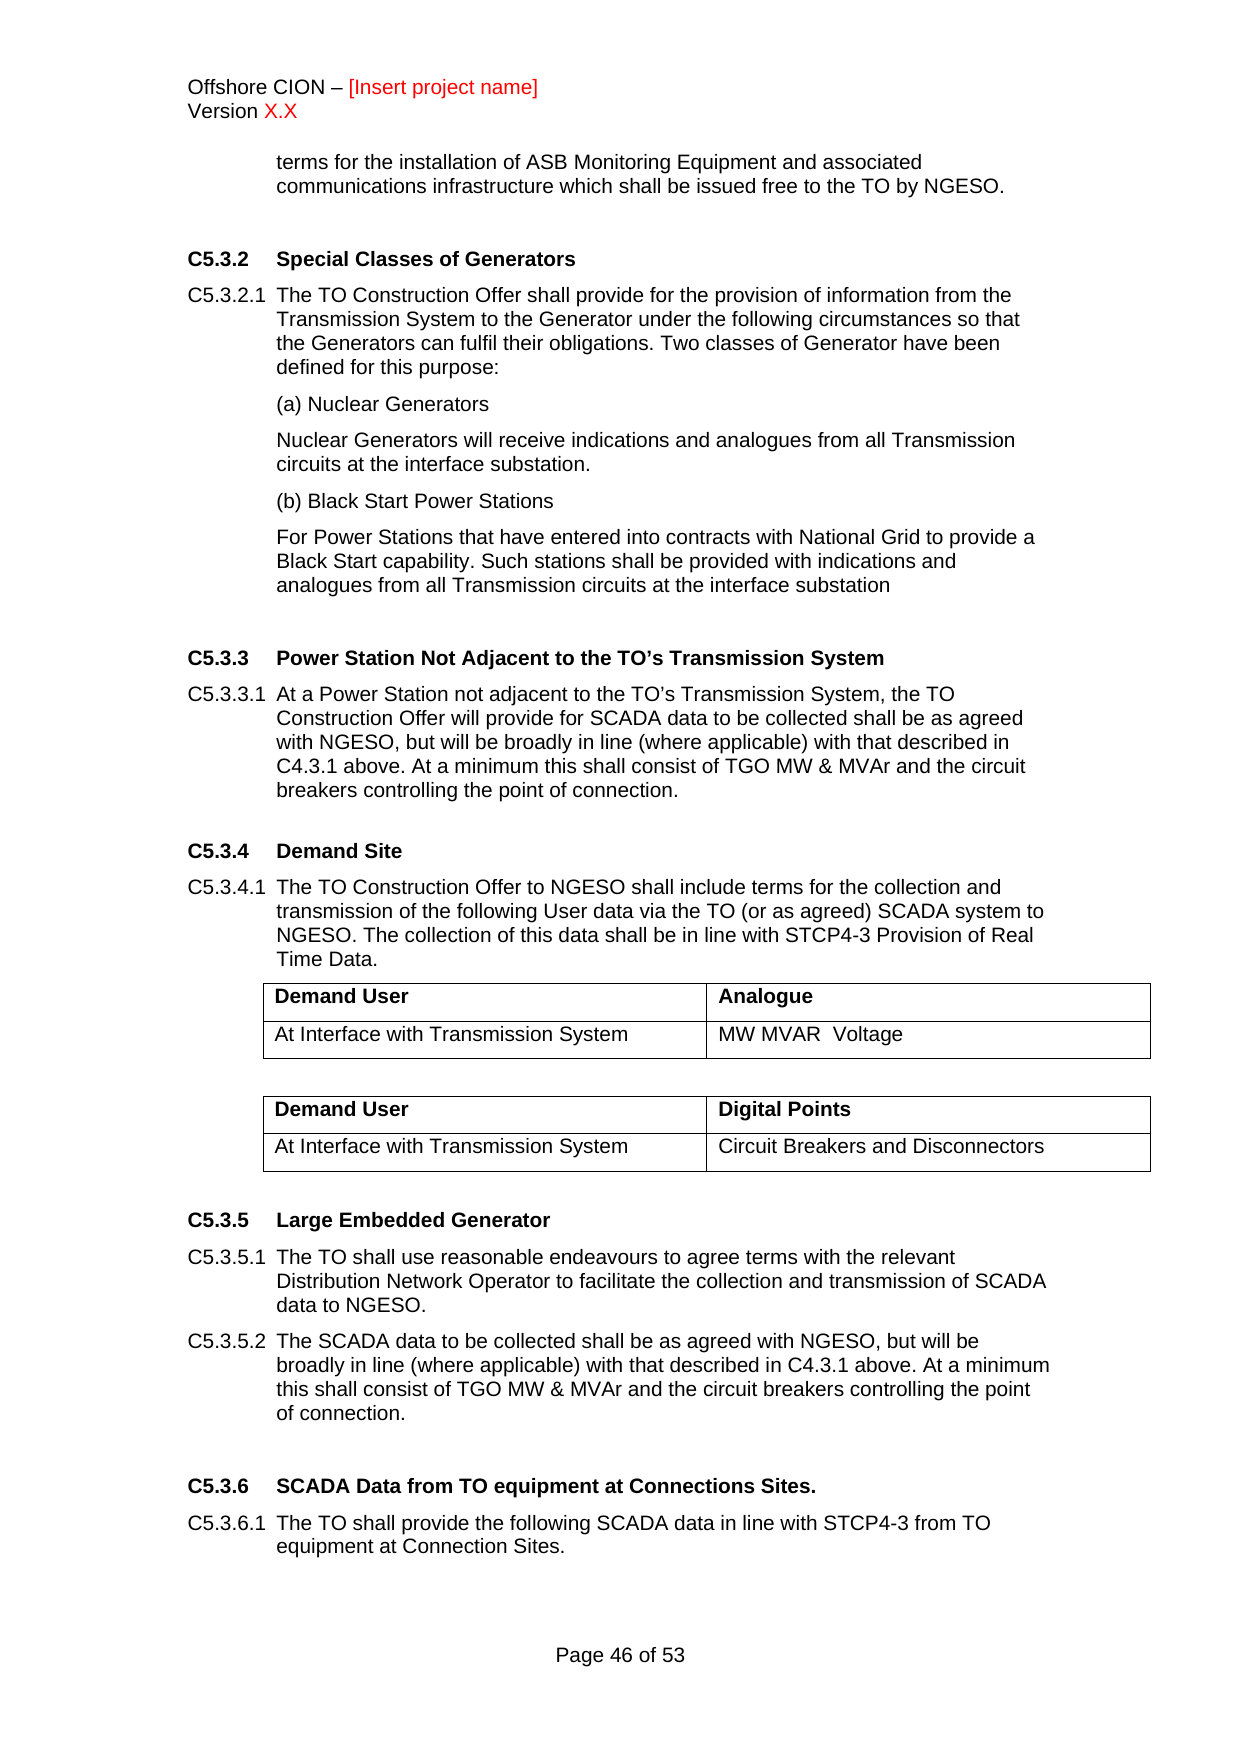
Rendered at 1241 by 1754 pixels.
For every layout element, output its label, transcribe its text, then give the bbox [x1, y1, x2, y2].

text C5.3.3.1 At a Power Station not adjacent to the TO’s Transmission System, the TO Construction Offer will provide for SCADA data to be collected shall be as agreed with NGESO, but will be broadly in line (where applicable) with that described in C4.3.1 above. At a minimum this shall consist of TGO MW & MVAr and the circuit breakers controlling the point of connection. [187, 682, 1053, 826]
text C5.3.3 Power Station Not Adjacent to the TO’s Transmission System [187, 646, 1053, 670]
table_header Analogue [707, 984, 1150, 1021]
table_cell MW MVAR Voltage [707, 1022, 1150, 1058]
text (a) Nuclear Generators [276, 392, 1053, 416]
text C5.3.4 Demand Site [187, 838, 1053, 862]
text C5.3.5 Large Embedded Generator [187, 1208, 1053, 1232]
table_header Digital Points [707, 1097, 1150, 1133]
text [276, 150, 1053, 198]
text C5.3.2 Special Classes of Generators [187, 247, 1053, 271]
table_header Demand User [264, 1097, 706, 1133]
text For Power Stations that have entered into contracts with National Grid to provide a Black Start capability. Such stations shall be provided with indications and analogues from all Transmission circuits at the interface substation [276, 525, 1053, 597]
table_header Demand User [264, 984, 706, 1021]
table_cell At Interface with Transmission System [264, 1134, 706, 1171]
table_cell Circuit Breakers and Disconnectors [707, 1134, 1150, 1171]
table_cell At Interface with Transmission System [264, 1022, 706, 1058]
text C5.3.2.1 The TO Construction Offer shall provide for the provision of information from the Transmission System to the Generator under the following circumstances so that the Generators can fulfil their obligations. Two classes of Generator have been defined for this purpose: [187, 283, 1053, 379]
text C5.3.6.1 The TO shall provide the following SCADA data in line with STCP4-3 from TO equipment at Connection Sites. [187, 1510, 1053, 1558]
text C5.3.6 SCADA Data from TO equipment at Connections Sites. [187, 1474, 1053, 1498]
text C5.3.4.1 The TO Construction Offer to NGESO shall include terms for the collection and transmission of the following User data via the TO (or as agreed) SCADA system to NGESO. The collection of this data shall be in line with STCP4-3 Provision of Real Time Data. [187, 875, 1053, 971]
text (b) Black Start Power Stations [276, 488, 1053, 512]
text C5.3.5.1 The TO shall use reasonable endeavours to agree terms with the relevant Distribution Network Operator to facilitate the collection and transmission of SCADA data to NGESO. [187, 1245, 1053, 1317]
text C5.3.5.2 The SCADA data to be collected shall be as agreed with NGESO, but will be broadly in line (where applicable) with that described in C4.3.1 above. At a minimum this shall consist of TGO MW & MVAr and the circuit breakers controlling the point of connection. [187, 1329, 1053, 1425]
text Nuclear Generators will receive indications and analogues from all Transmission circuits at the interface substation. [276, 428, 1053, 476]
